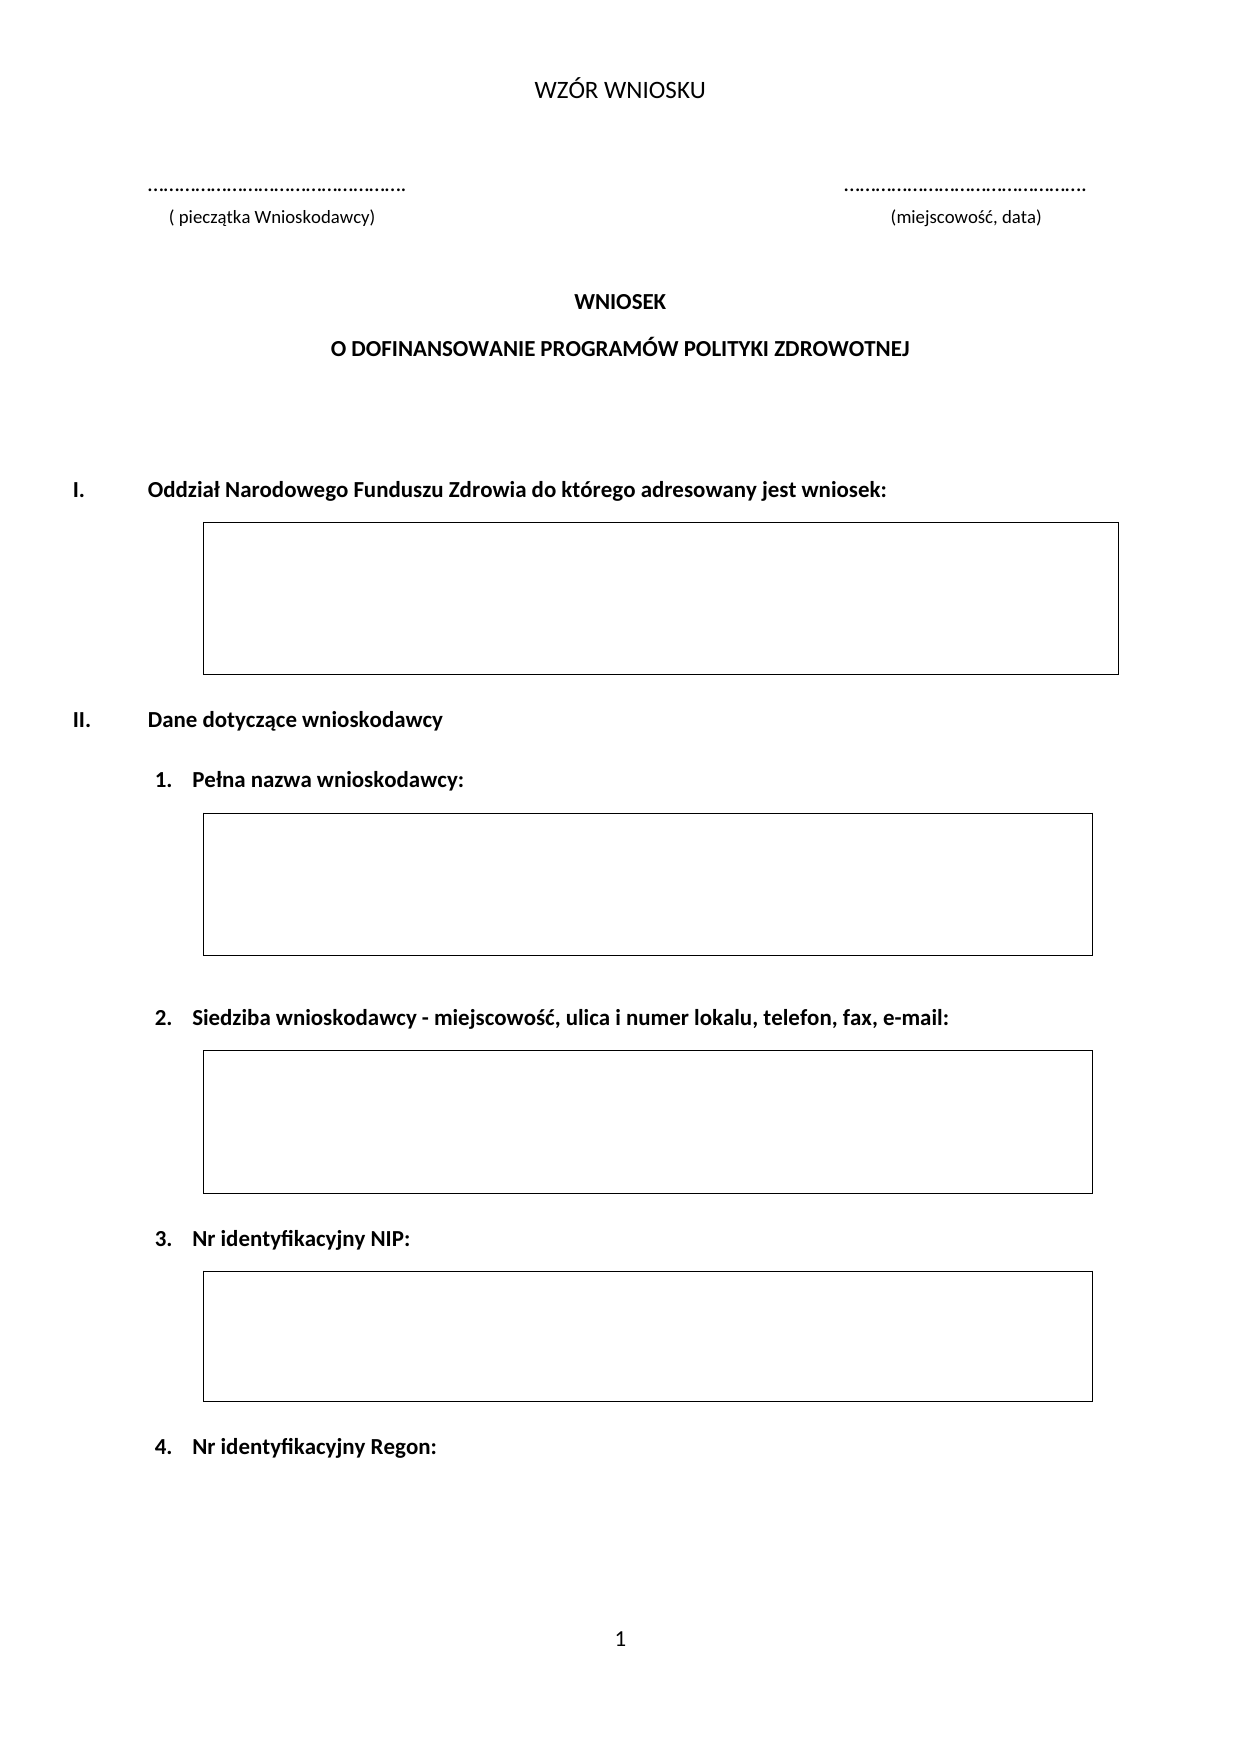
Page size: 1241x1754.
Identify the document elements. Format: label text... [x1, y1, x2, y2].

text WNIOSEK [148, 287, 1093, 315]
text ( pieczątka Wnioskodawcy) (miejscowość, data) [148, 211, 1093, 226]
list Nr identyfikacyjny Regon: [154, 1432, 1093, 1460]
list Nr identyfikacyjny NIP: [154, 1224, 1093, 1252]
list Pełna nazwa wnioskodawcy: [154, 766, 1093, 793]
table_header [204, 1272, 1092, 1401]
text O DOFINANSOWANIE PROGRAMÓW POLITYKI ZDROWOTNEJ [148, 334, 1093, 362]
table_header [204, 523, 1118, 674]
list Siedziba wnioskodawcy - miejscowość, ulica i numer lokalu, telefon, fax, e-mail: [154, 1003, 1093, 1031]
text …………………………………………. ………………………………………. [148, 180, 1093, 195]
list Dane dotyczące wnioskodawcy [73, 705, 1093, 733]
table_header [204, 814, 1092, 955]
list Oddział Narodowego Funduszu Zdrowia do którego adresowany jest wniosek: [73, 475, 1093, 503]
table_header [204, 1051, 1092, 1192]
